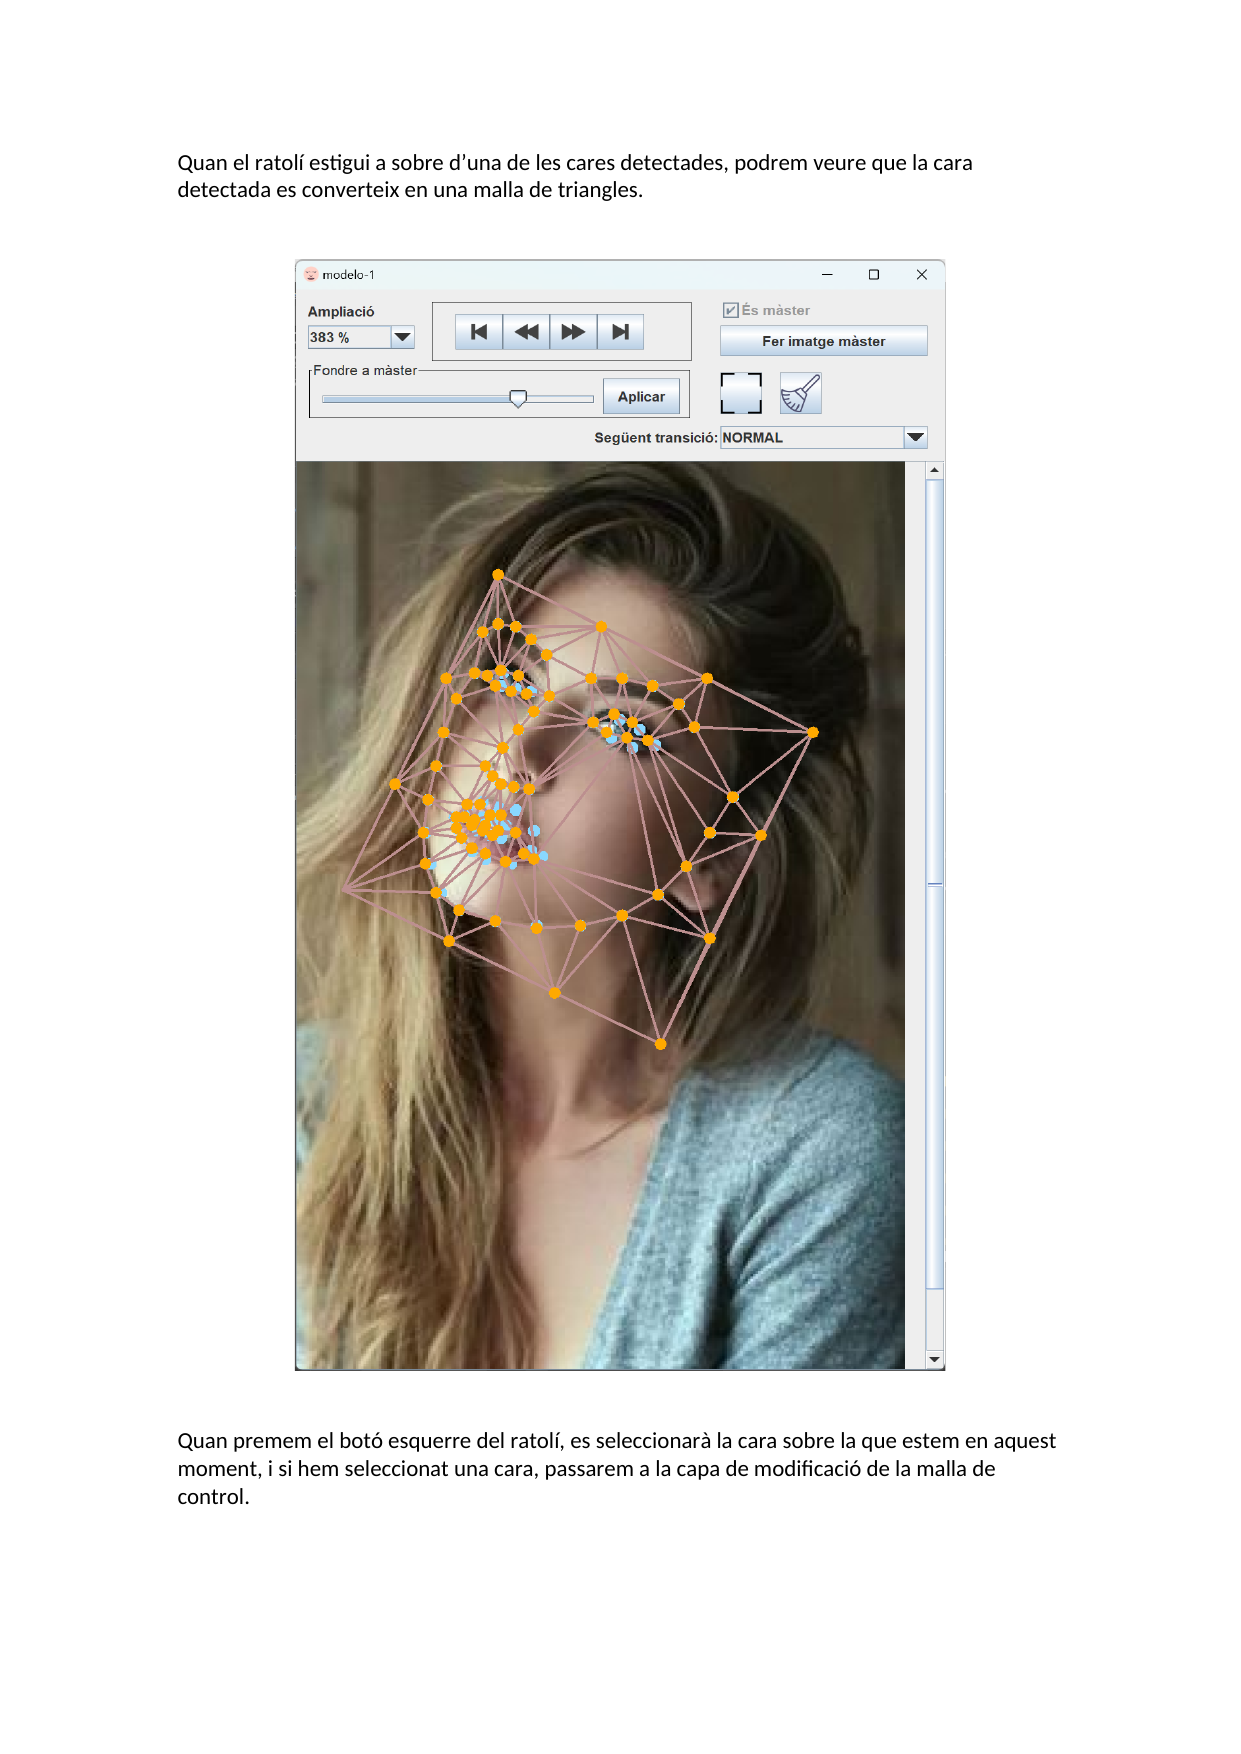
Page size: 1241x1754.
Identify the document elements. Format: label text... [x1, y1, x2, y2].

picture [294, 259, 946, 1371]
text Quan el ratolí estigui a sobre d’una de les cares detectades, podrem veure que la cara detectada es converteix en una malla de triangles. [177, 148, 1063, 204]
text Quan premem el botó esquerre del ratolí, es seleccionarà la cara sobre la que estem en aquest moment, i si hem seleccionat una cara, passarem a la capa de modificació de la malla de control. [177, 1426, 1063, 1510]
